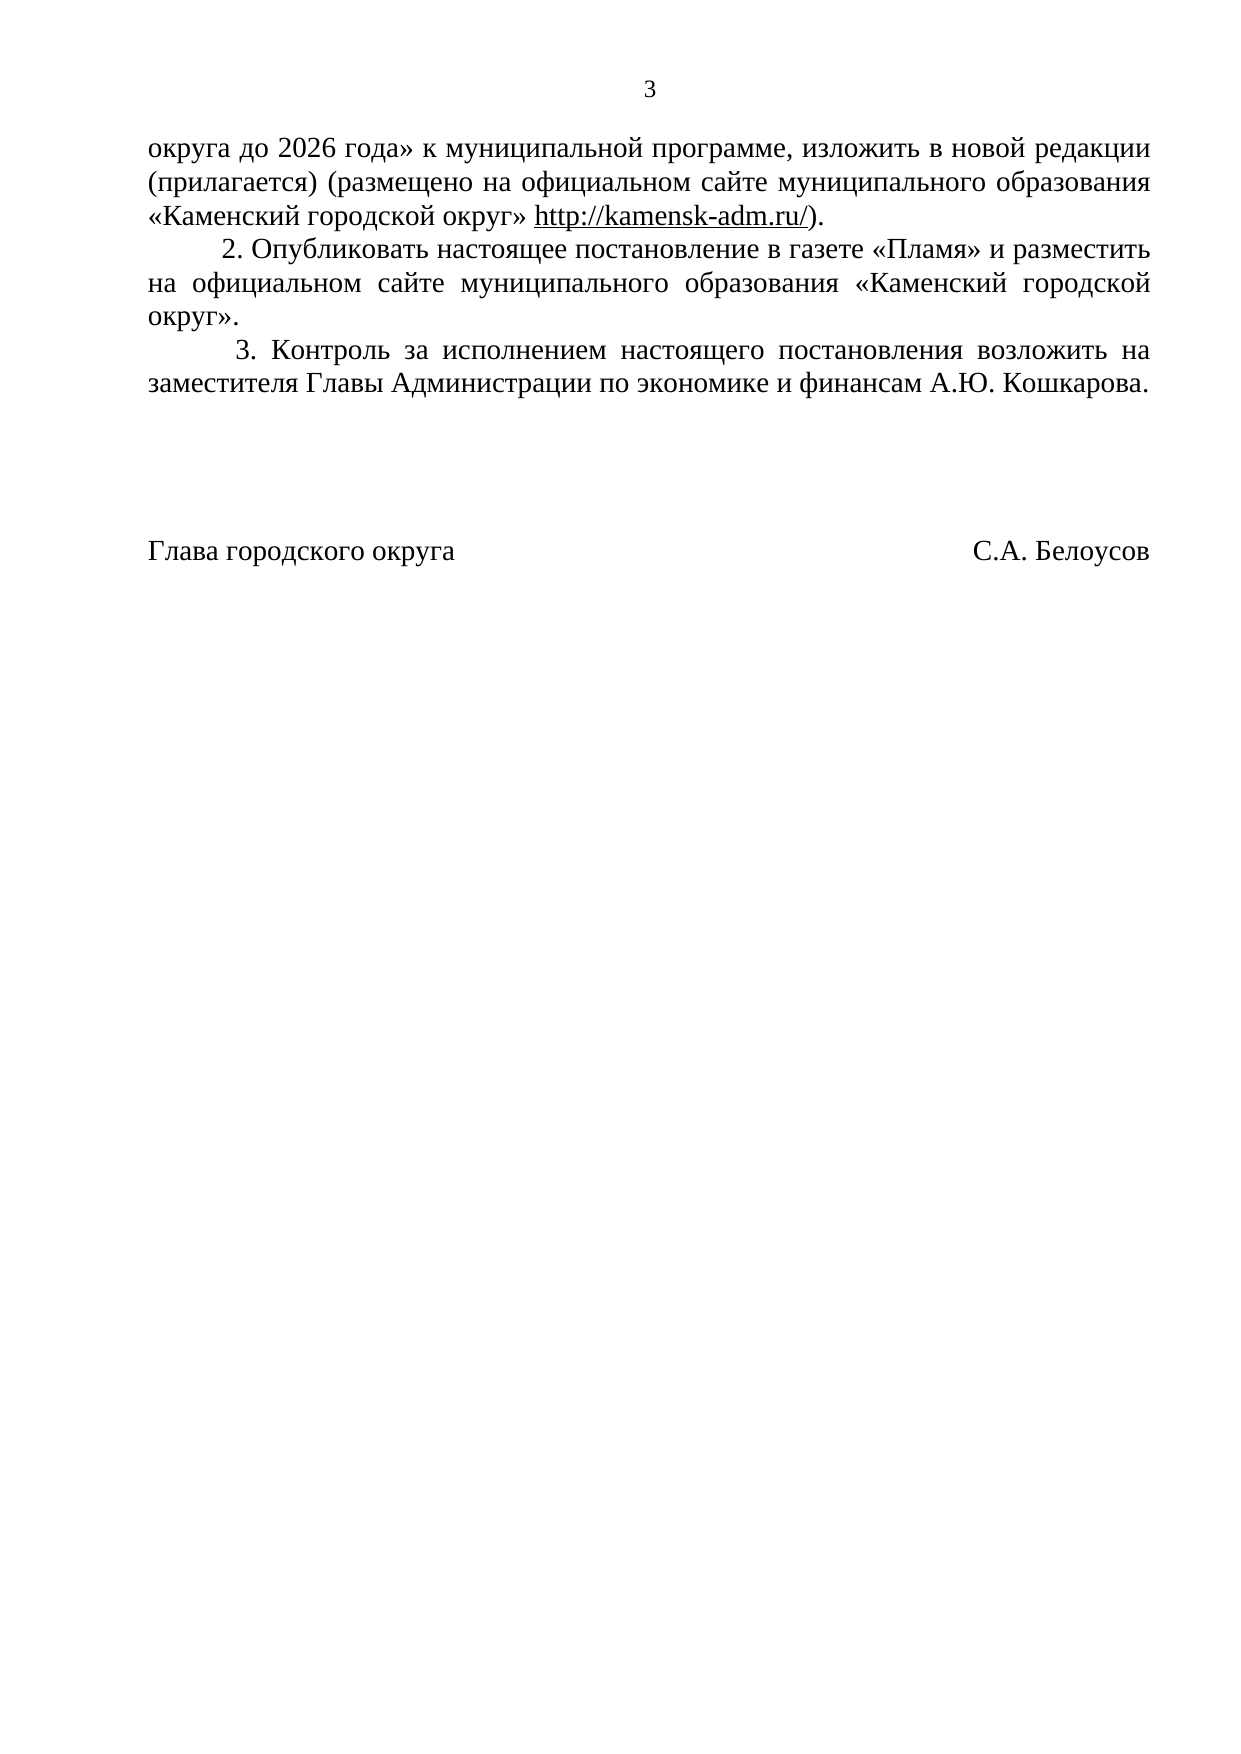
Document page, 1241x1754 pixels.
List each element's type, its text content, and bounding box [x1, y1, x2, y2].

text 3. Контроль за исполнением настоящего постановления возложить на заместителя Главы Администрации по экономике и финансам А.Ю. Кошкарова. [148, 332, 1152, 399]
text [148, 131, 1152, 231]
text Глава городского округа С.А. Белоусов [148, 533, 1152, 567]
text 2. Опубликовать настоящее постановление в газете «Пламя» и разместить на официальном сайте муниципального образования «Каменский городской округ». [148, 231, 1152, 332]
